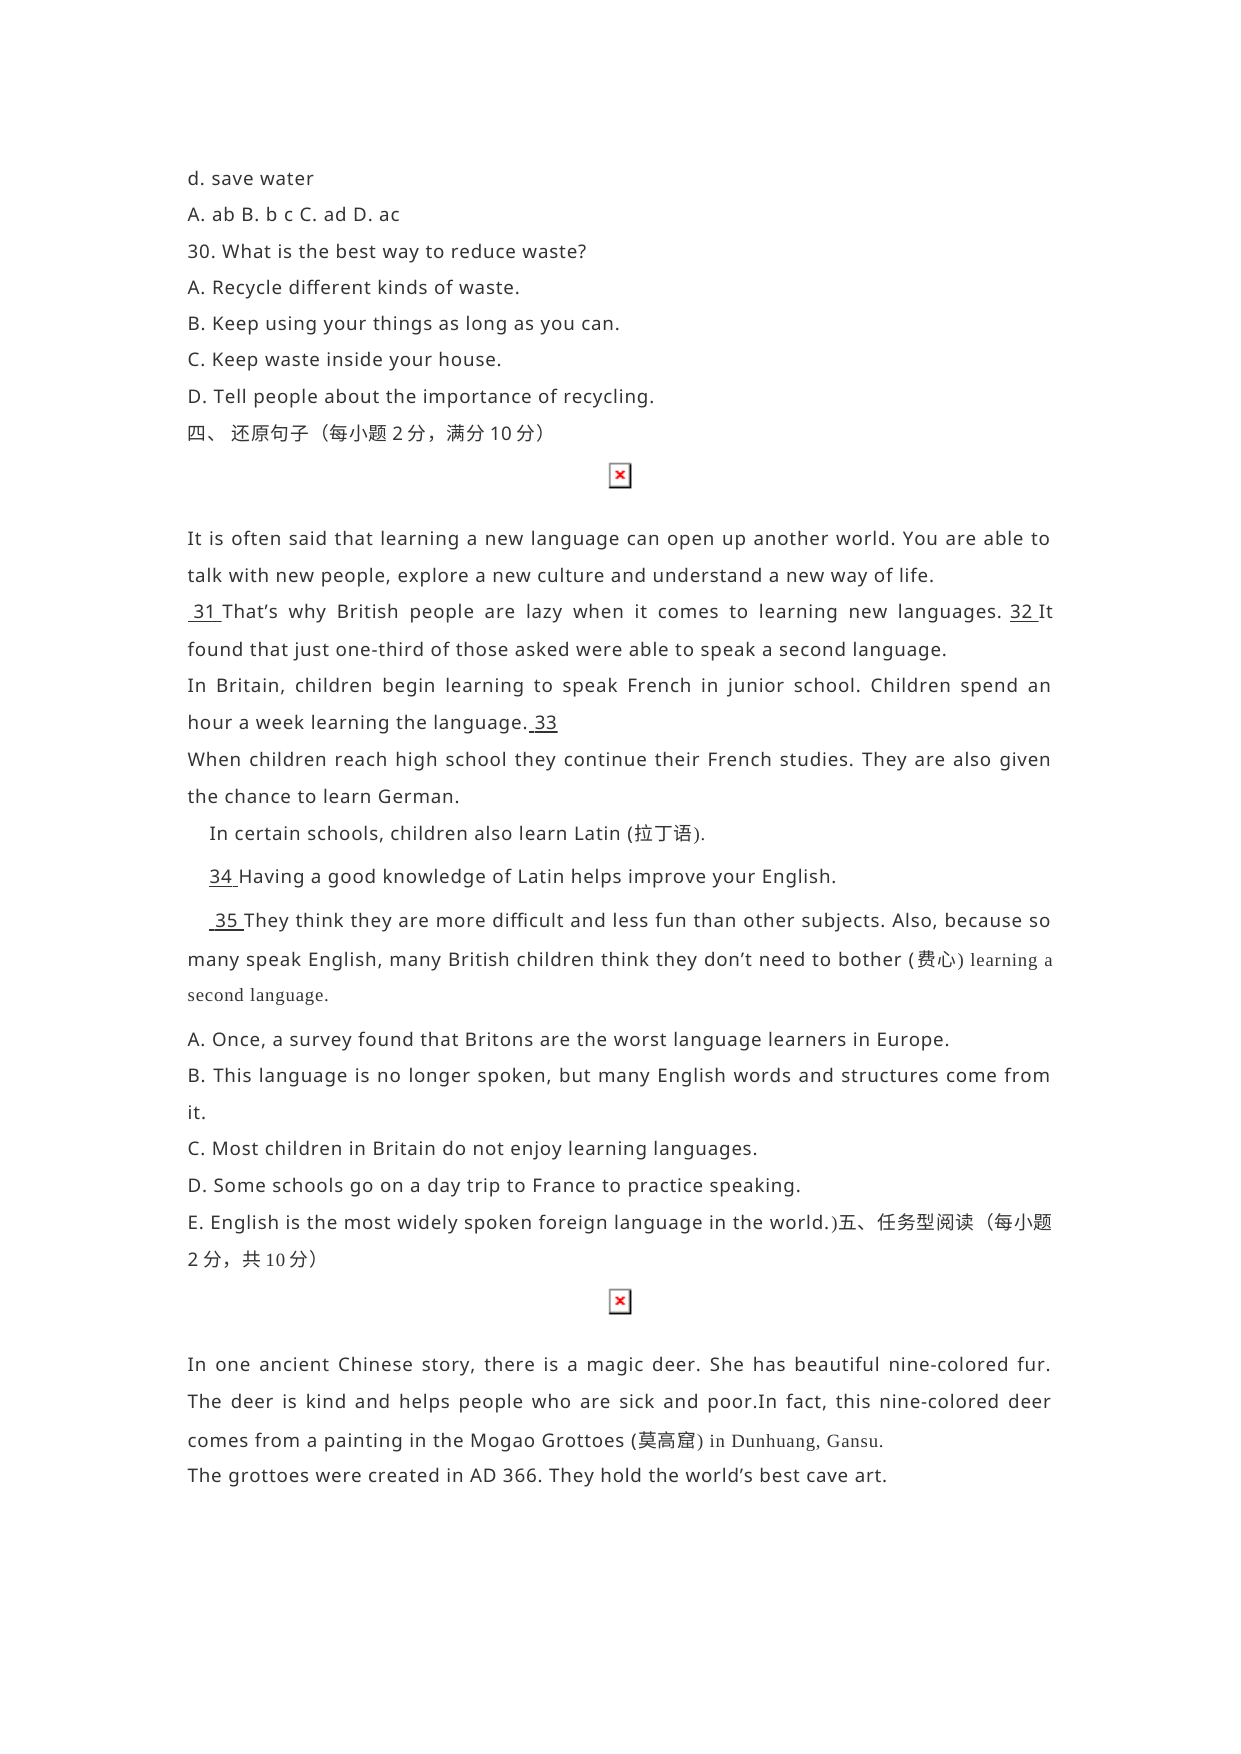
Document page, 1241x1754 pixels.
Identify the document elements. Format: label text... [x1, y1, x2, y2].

text In one ancient Chinese story, there is a magic deer. She has beautiful nine-colored fur. The deer is kind and helps people who are sick and poor.In fact, this nine-colored deer comes from a painting in the Mogao Grottoes (莫高窟) in Dunhuang, Gansu. [187, 1348, 1053, 1395]
text C. Keep waste inside your house. [187, 343, 1053, 376]
text 35 They think they are more difficult and less fun than other subjects. Also, because so many speak English, many British children think they don’t need to bother (费心) learning a second language. [187, 904, 1053, 1011]
text When children reach high school they continue their French studies. They are also given the chance to learn German. [187, 754, 1053, 812]
text In one ancient Chinese story, there is a magic deer. She has beautiful nine-colored fur. The deer is kind and helps people who are sick and poor.In fact, this nine-colored deer comes from a painting in the Mogao Grottoes (莫高窟) in Dunhuang, Gansu. [187, 1396, 1053, 1455]
text 31 That’s why British people are lazy when it comes to learning new languages. 32 It found that just one-third of those asked were able to speak a second language. [187, 622, 1053, 665]
text C. Most children in Britain do not enjoy learning languages. [187, 1132, 1053, 1165]
text A. Once, a survey found that Britons are the worst language learners in Europe. [187, 1022, 1053, 1055]
text The grottoes were created in AD 366. They hold the world’s best cave art. [187, 1459, 1053, 1492]
text D. Some schools go on a day trip to France to practice speaking. [187, 1168, 1053, 1201]
text It is often said that learning a new language can open up another world. You are able to talk with new people, explore a new culture and understand a new way of life. [187, 522, 1053, 592]
text A. ab B. b c C. ad D. ac [187, 198, 1053, 231]
text A. Recycle different kinds of waste. [187, 271, 1053, 303]
text 四、 还原句子（每小题2分，满分10分） [187, 416, 1053, 448]
text d. save water [187, 162, 1053, 194]
text 31 That’s why British people are lazy when it comes to learning new languages. 32 It found that just one-third of those asked were able to speak a second language. [187, 595, 1053, 621]
text B. Keep using your things as long as you can. [187, 307, 1053, 339]
picture [595, 452, 645, 503]
text D. Tell people about the importance of recycling. [187, 379, 1053, 412]
text In certain schools, children also learn Latin (拉丁语). [187, 816, 1053, 848]
text 34 Having a good knowledge of Latin helps improve your English. [187, 860, 1053, 893]
text In Britain, children begin learning to speak French in junior school. Children spend an hour a week learning the language. 33 [187, 669, 1053, 739]
picture [595, 1278, 645, 1329]
text E. English is the most widely spoken foreign language in the world.)五、任务型阅读（每小题2分，共10分） [187, 1205, 1053, 1274]
text 30. What is the best way to reduce waste? [187, 234, 1053, 267]
text B. This language is no longer spoken, but many English words and structures come from it. [187, 1059, 1053, 1128]
